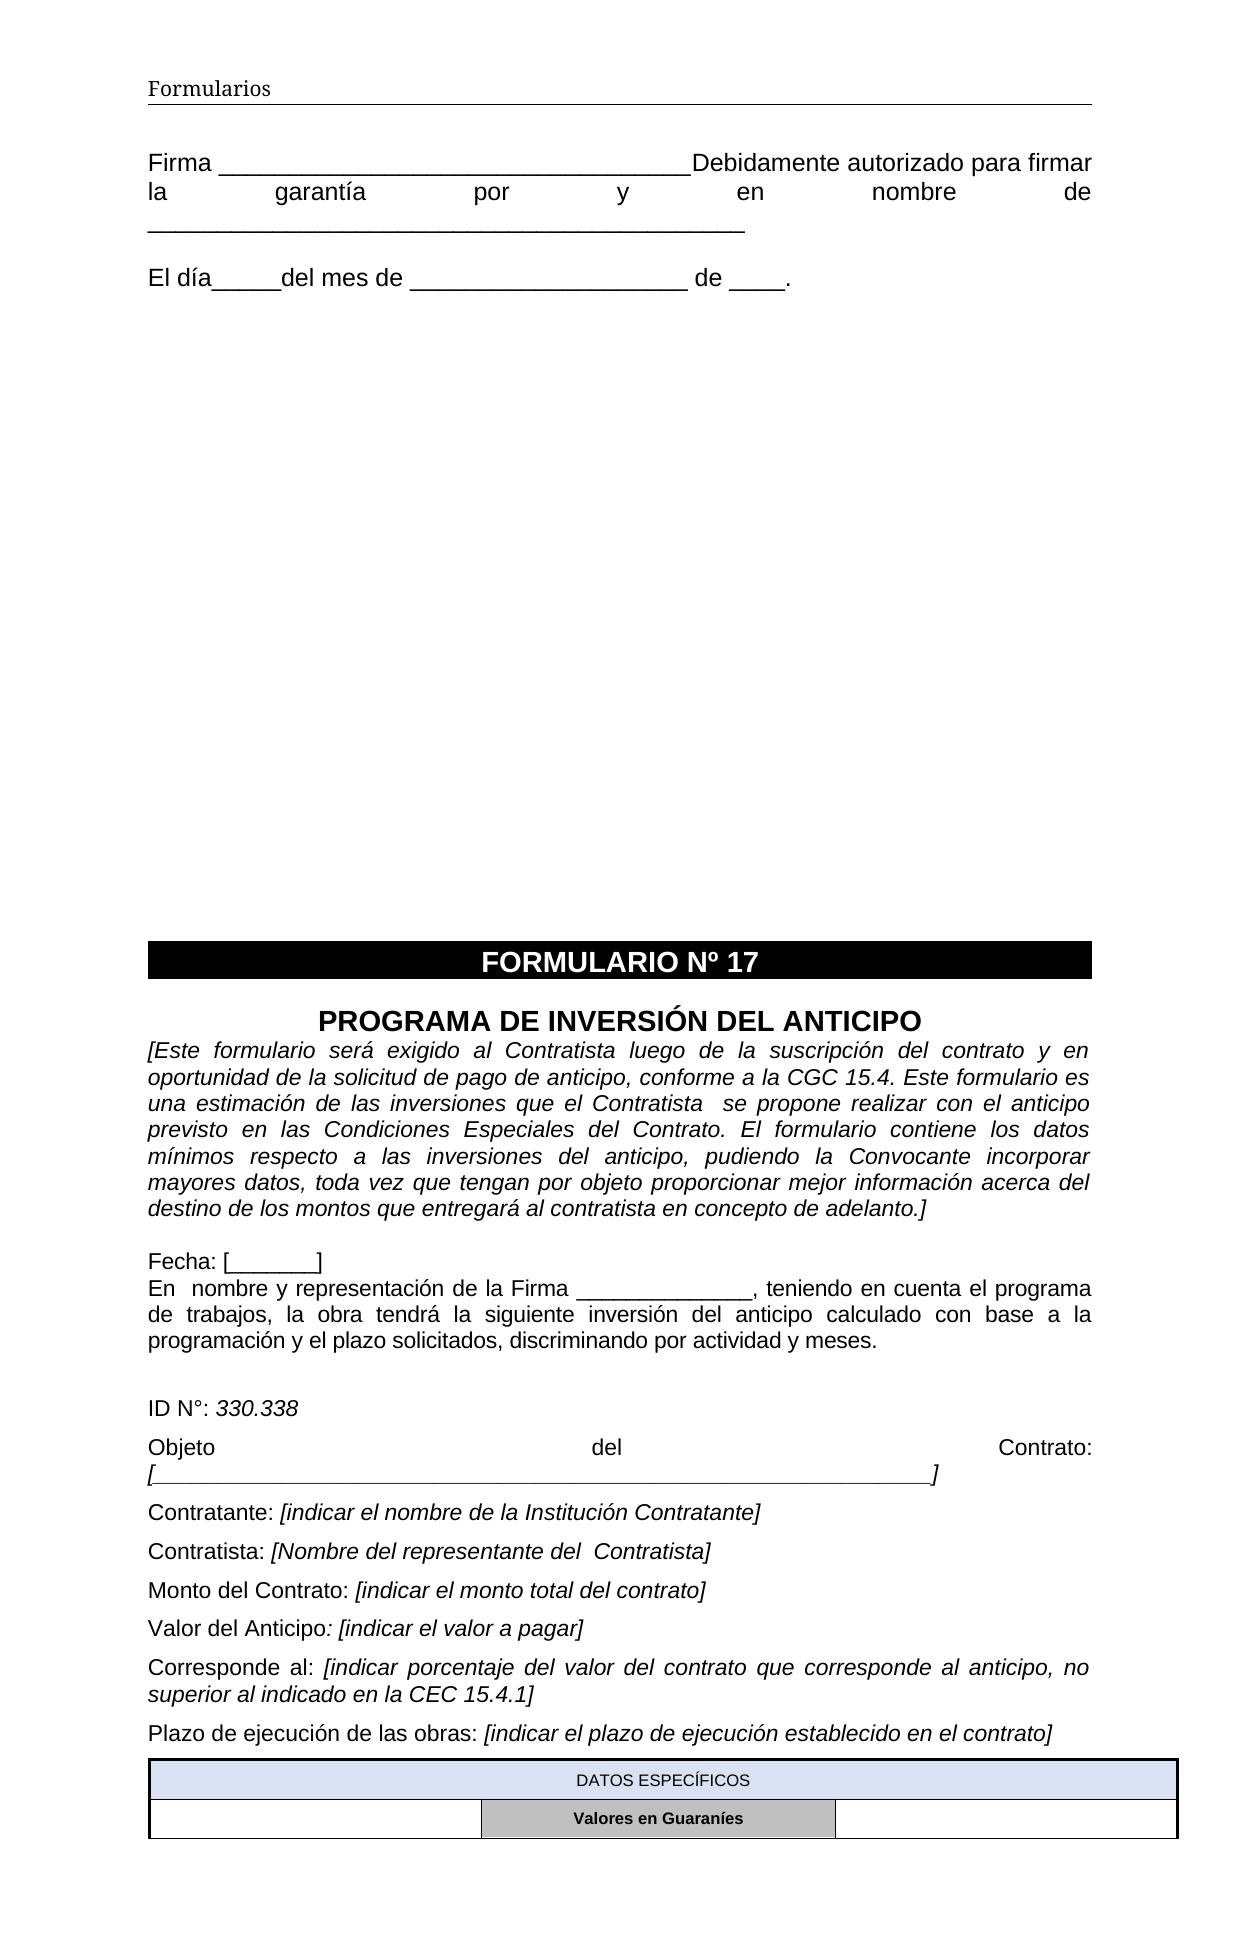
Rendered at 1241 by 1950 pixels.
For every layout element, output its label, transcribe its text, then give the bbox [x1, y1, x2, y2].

text Contratista: [Nombre del representante del Contratista] [148, 1538, 1092, 1564]
subtitle FORMULARIO Nº 17 [148, 941, 1092, 979]
text ID N°: 330.338 [148, 1395, 1092, 1421]
table_cell [836, 1800, 1176, 1837]
text Contratante: [indicar el nombre de la Institución Contratante] [148, 1499, 1092, 1525]
text En nombre y representación de la Firma ______________, teniendo en cuenta el programa de trabajos, la obra tendrá la siguiente inversión del anticipo calculado con base a la programación y el plazo solicitados, discriminando por actividad y meses. [148, 1274, 1092, 1353]
table_cell [151, 1800, 222, 1837]
table_cell Valores en Guaraníes [482, 1800, 835, 1837]
table_header DATOS ESPECÍFICOS [151, 1761, 1176, 1799]
subtitle PROGRAMA DE INVERSIÓN DEL ANTICIPO [148, 1000, 1092, 1037]
text Monto del Contrato: [indicar el monto total del contrato] [148, 1577, 1092, 1603]
table_cell [222, 1800, 481, 1837]
text Valor del Anticipo: [indicar el valor a pagar] [148, 1615, 1092, 1642]
text [Este formulario será exigido al Contratista luego de la suscripción del contrato y en oportunidad de la solicitud de pago de anticipo, conforme a la CGC 15.4. Este formulario es una estimación de las inversiones que el Contratista se propone realizar con el anticipo previsto en las Condiciones Especiales del Contrato. El formulario contiene los datos mínimos respecto a las inversiones del anticipo, pudiendo la Convocante incorporar mayores datos, toda vez que tengan por objeto proporcionar mejor información acerca del destino de los montos que entregará al contratista en concepto de adelanto.] [148, 1037, 1092, 1222]
text Firma __________________________________Debidamente autorizado para firmar la garantía por y en nombre de ___________________________________________ [148, 148, 1092, 234]
text Fecha: [_______] [148, 1248, 1092, 1274]
text Corresponde al: [indicar porcentaje del valor del contrato que corresponde al anticipo, no superior al indicado en la CEC 15.4.1] [148, 1654, 1092, 1707]
text Objeto del Contrato:[_____________________________________________________________] [148, 1434, 1092, 1486]
text El día_____del mes de ____________________ de ____. [148, 263, 1092, 291]
text Plazo de ejecución de las obras: [indicar el plazo de ejecución establecido en el contrato] [148, 1719, 1092, 1746]
